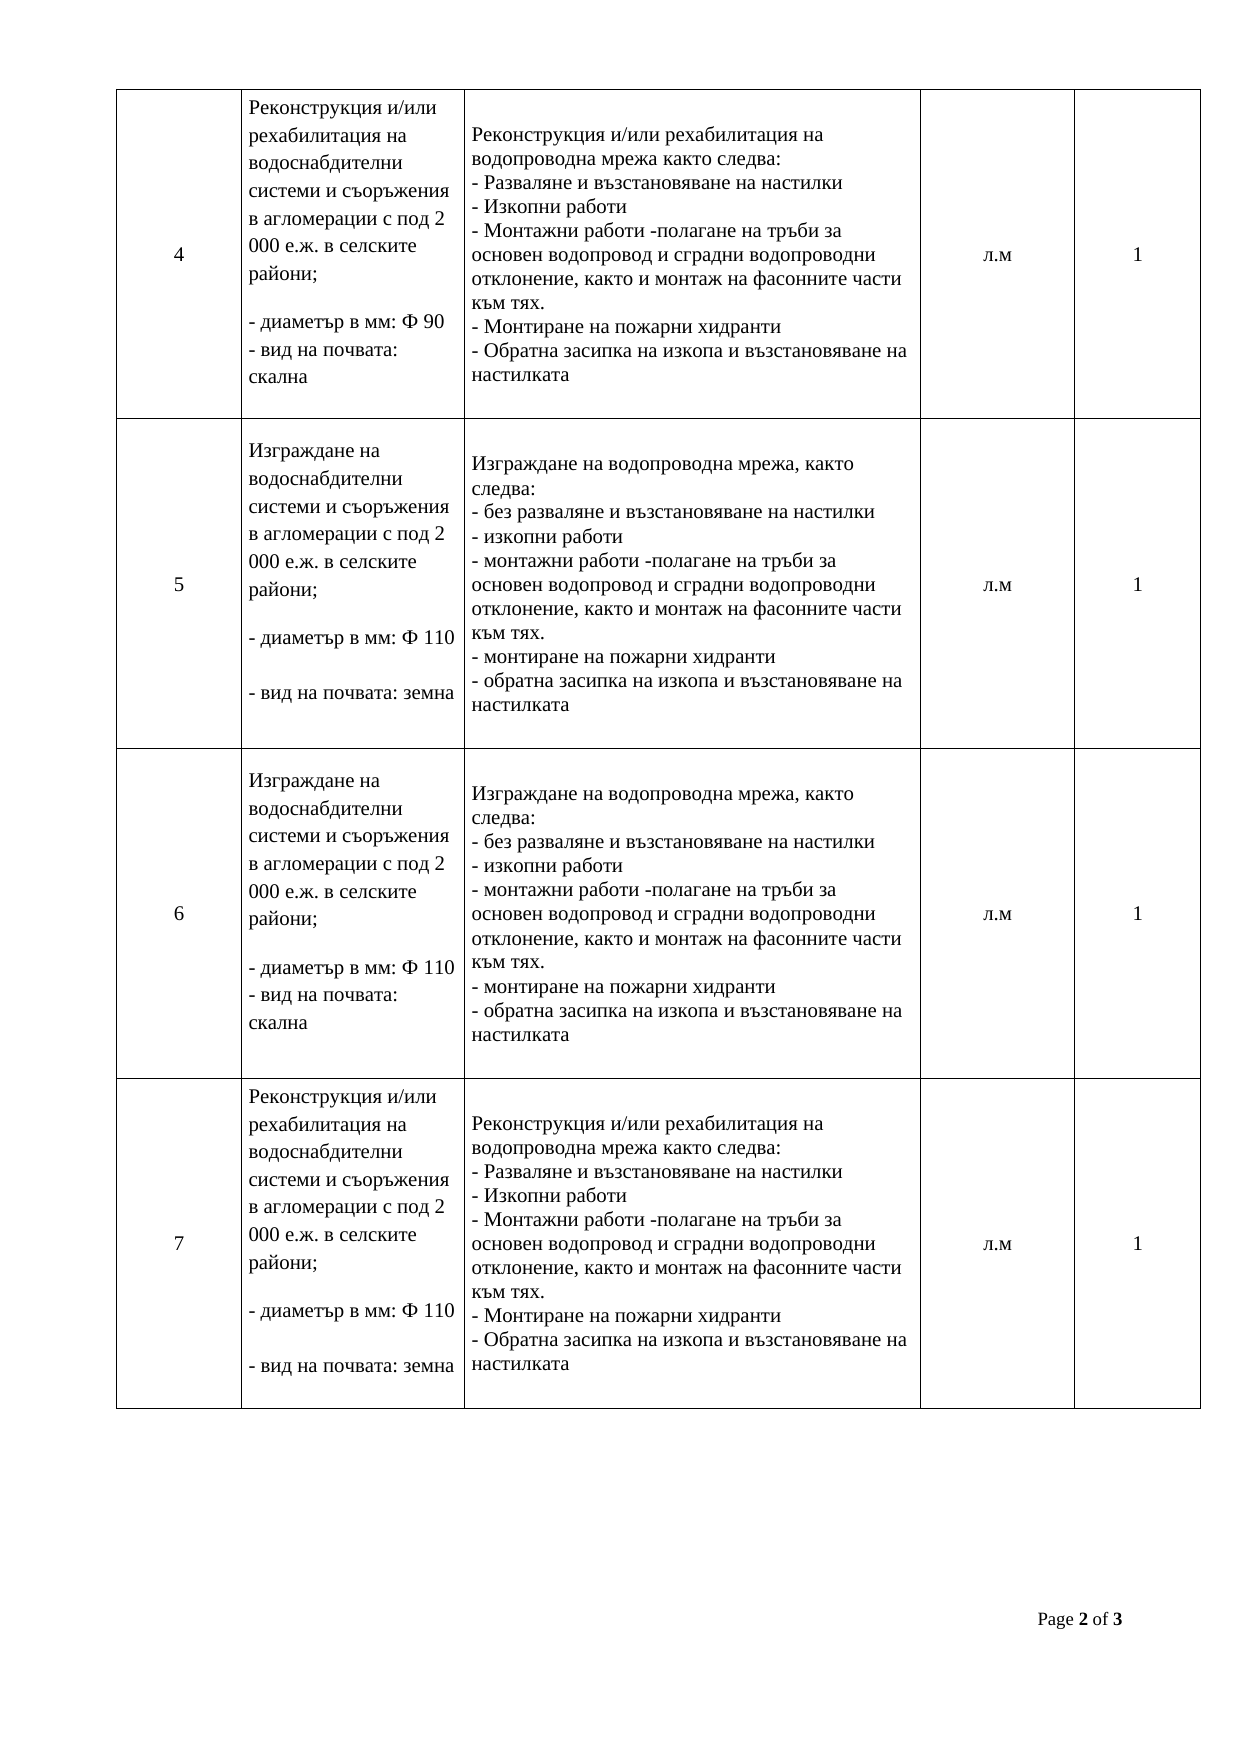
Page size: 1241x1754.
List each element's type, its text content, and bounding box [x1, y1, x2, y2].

table_cell Изграждане на водоснабдителни системи и съоръжения в агломерации с под 2 000 е.ж. в селските райони; - диаметър в мм: Ф 110 - вид на почвата: земна [242, 419, 464, 748]
table_cell л.м [921, 749, 1074, 1078]
table_cell 6 [117, 749, 241, 1078]
table_cell Изграждане на водопроводна мрежа, както следва: - без разваляне и възстановяване на настилки - изкопни работи - монтажни работи -полагане на тръби за основен водопровод и сградни водопроводни отклонение, както и монтаж на фасонните части към тях. - монтиране на пожарни хидранти - обратна засипка на изкопа и възстановяване на настилката [465, 419, 920, 748]
table_cell 1 [1075, 419, 1200, 748]
table_cell 1 [1075, 1079, 1200, 1407]
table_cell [465, 90, 920, 418]
table_cell 1 [1075, 90, 1200, 418]
table_cell 4 [117, 90, 241, 418]
table_cell 5 [117, 419, 241, 748]
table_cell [465, 1079, 920, 1407]
table_cell Изграждане на водоснабдителни системи и съоръжения в агломерации с под 2 000 е.ж. в селските райони; - диаметър в мм: Ф 110 - вид на почвата: скална [242, 749, 464, 1078]
table_cell л.м [921, 1079, 1074, 1407]
table_cell Реконструкция и/или рехабилитация на водоснабдителни системи и съоръжения в агломерации с под 2 000 е.ж. в селските райони; - диаметър в мм: Ф 110 - вид на почвата: земна [242, 1079, 464, 1407]
table_cell 7 [117, 1079, 241, 1407]
table_cell 1 [1075, 749, 1200, 1078]
table_cell л.м [921, 90, 1074, 418]
table_cell Реконструкция и/или рехабилитация на водоснабдителни системи и съоръжения в агломерации с под 2 000 е.ж. в селските райони; - диаметър в мм: Ф 90 - вид на почвата: скална [242, 90, 464, 418]
table_cell л.м [921, 419, 1074, 748]
table_cell Изграждане на водопроводна мрежа, както следва: - без разваляне и възстановяване на настилки - изкопни работи - монтажни работи -полагане на тръби за основен водопровод и сградни водопроводни отклонение, както и монтаж на фасонните части към тях. - монтиране на пожарни хидранти - обратна засипка на изкопа и възстановяване на настилката [465, 749, 920, 1078]
